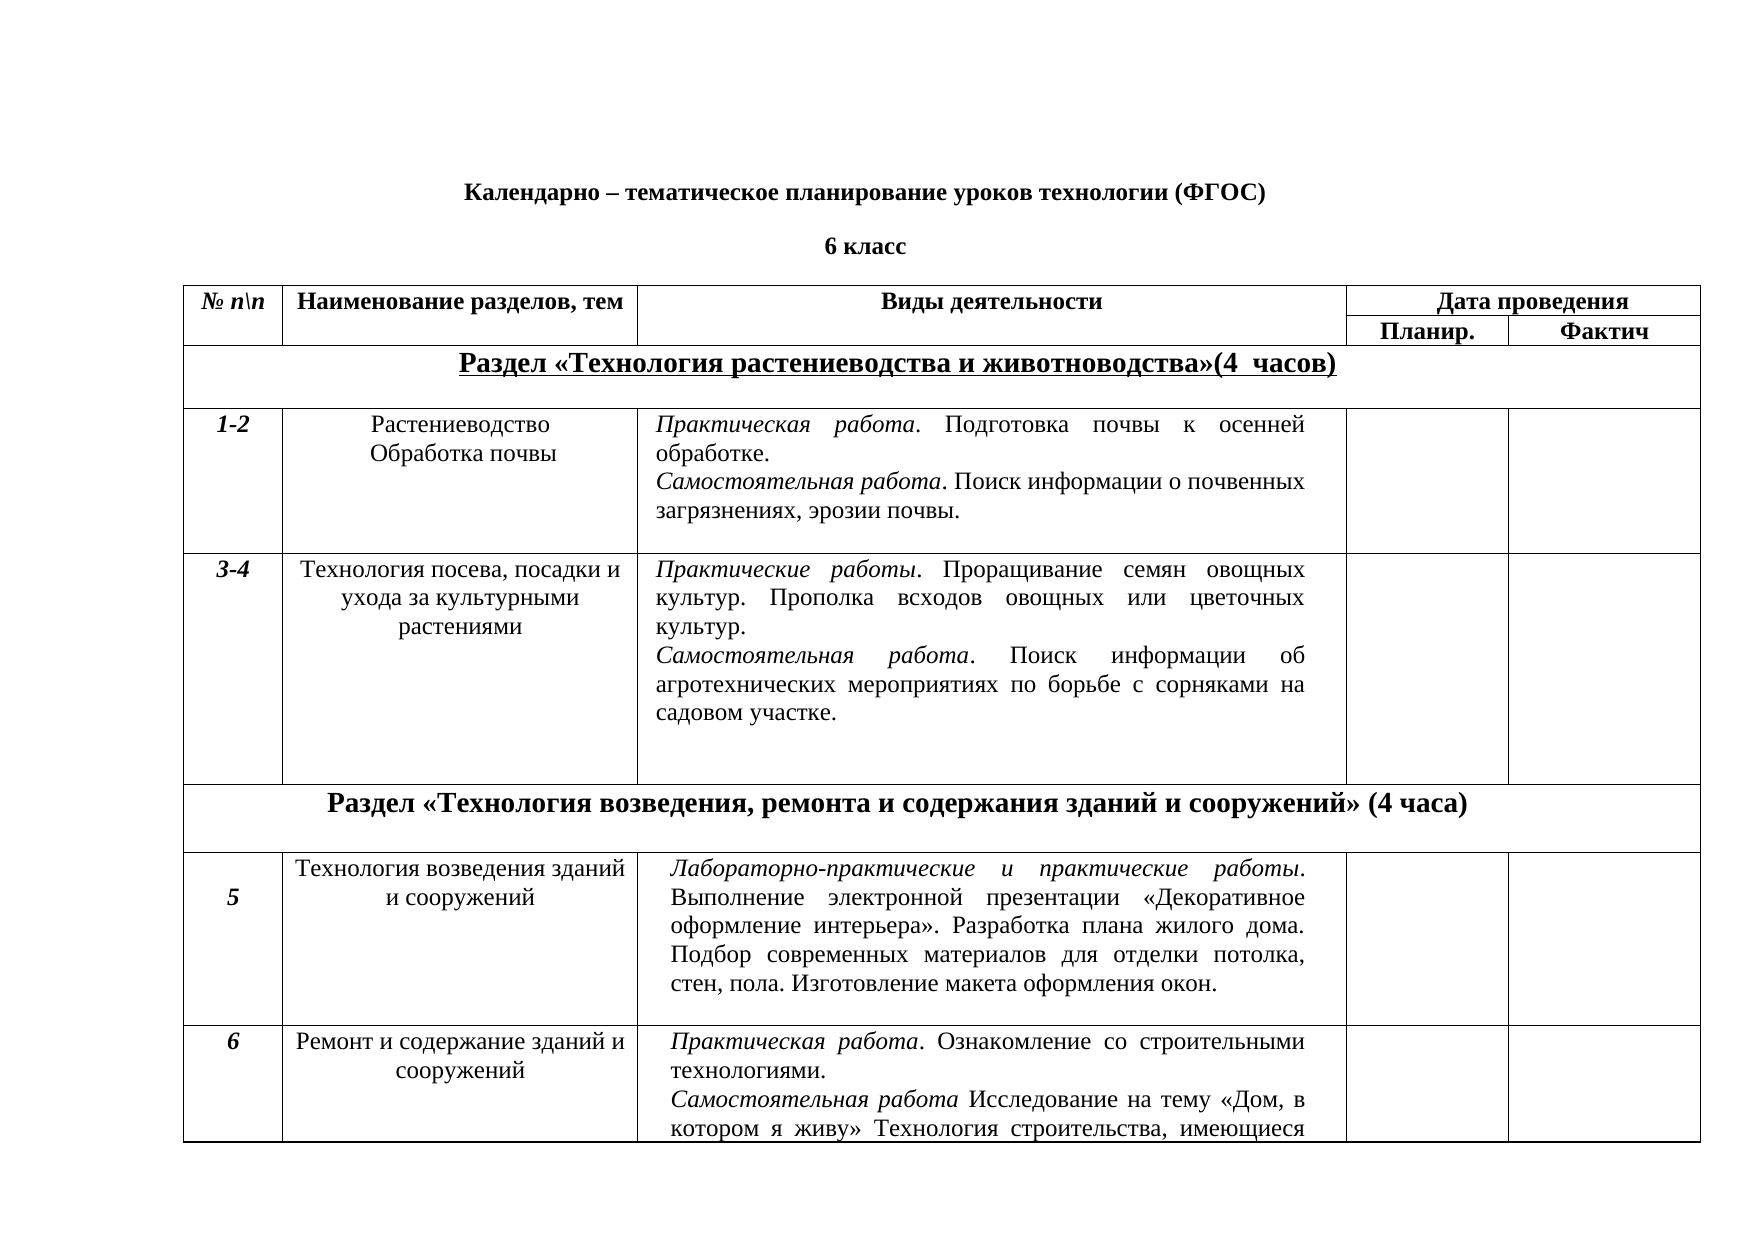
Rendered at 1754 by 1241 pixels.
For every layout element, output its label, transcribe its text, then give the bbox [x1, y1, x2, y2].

table_cell Технология возведения зданий и сооружений [283, 853, 637, 1025]
table_cell 6 [184, 1026, 282, 1141]
table_cell Планир. [1347, 316, 1508, 344]
table_cell [1347, 1026, 1508, 1141]
table_cell Растениеводство Обработка почвы [283, 409, 637, 553]
table_header Виды деятельности [638, 286, 1346, 344]
table_cell [1347, 409, 1508, 553]
table_cell [1509, 409, 1700, 553]
table_cell [1509, 554, 1700, 784]
text 6 класс [94, 231, 1636, 260]
table_cell [1347, 554, 1508, 784]
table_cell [283, 1026, 637, 1141]
table_cell Фактич [1509, 316, 1700, 344]
table_header Дата проведения [1347, 286, 1700, 315]
table_cell Раздел «Технология растениеводства и животноводства»(4 часов) [184, 346, 1700, 408]
table_cell 5 [184, 853, 282, 1025]
table_cell Практические работы. Проращивание семян овощных культур. Прополка всходов овощных или цветочных культур. Самостоятельная работа. Поиск информации об агротехнических мероприятиях по борьбе с сорняками на садовом участке. [638, 554, 1346, 784]
table_cell Раздел «Технология возведения, ремонта и содержания зданий и сооружений» (4 часа) [184, 785, 1700, 852]
table_cell [1509, 1026, 1700, 1141]
table_cell [1347, 853, 1508, 1025]
table_header Наименование разделов, тем [283, 286, 637, 344]
table_cell [1509, 853, 1700, 1025]
table_cell Технология посева, посадки и ухода за культурными растениями [283, 554, 637, 784]
table_header № п\п [184, 286, 282, 344]
table_cell 1-2 [184, 409, 282, 553]
text Календарно – тематическое планирование уроков технологии (ФГОС) [94, 177, 1636, 206]
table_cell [638, 1026, 1346, 1141]
table_cell Лабораторно-практические и практические работы. Выполнение электронной презентации «Декоративное оформление интерьера». Разработка плана жилого дома. Подбор современных материалов для отделки потолка, стен, пола. Изготовление макета оформления окон. [638, 853, 1346, 1025]
table_cell Практическая работа. Подготовка почвы к осенней обработке. Самостоятельная работа. Поиск информации о почвенных загрязнениях, эрозии почвы. [638, 409, 1346, 553]
table_cell 3-4 [184, 554, 282, 784]
